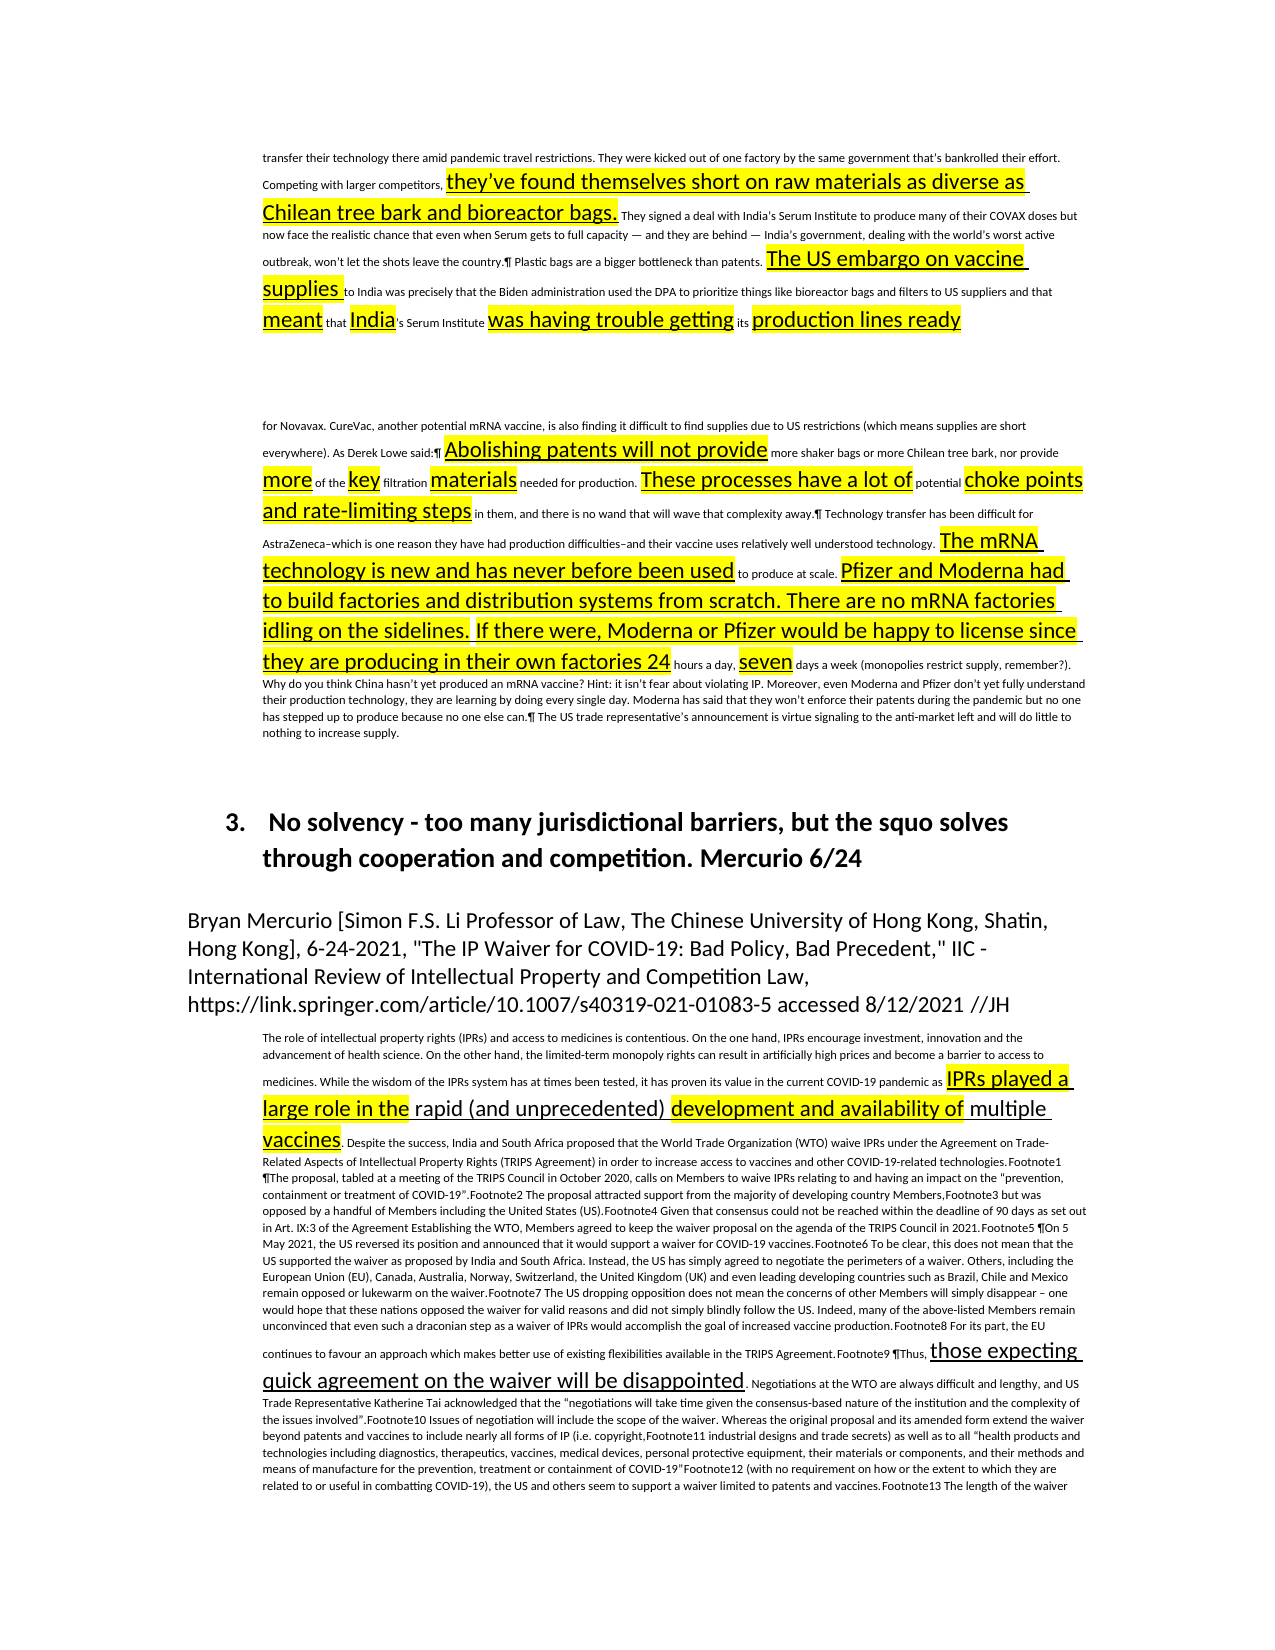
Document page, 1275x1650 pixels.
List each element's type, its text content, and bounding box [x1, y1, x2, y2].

text Bryan Mercurio [Simon F.S. Li Professor of Law, The Chinese University of Hong Kong, Shatin, Hong Kong], 6-24-2021, "The IP Waiver for COVID-19: Bad Policy, Bad Precedent," IIC - International Review of Intellectual Property and Competition Law, https://link.springer.com/article/10.1007/s40319-021-01083-5 accessed 8/12/2021 //JH [187, 906, 1087, 1018]
subtitle No solvency - too many jurisdictional barriers, but the squo solves through cooperation and competition. Mercurio 6/24 [225, 805, 1087, 874]
text for Novavax. CureVac, another potential mRNA vaccine, is also finding it difficult to find supplies due to US restrictions (which means supplies are short everywhere). As Derek Lowe said:¶ Abolishing patents will not provide more shaker bags or more Chilean tree bark, nor provide more of the key filtration materials needed for production. These processes have a lot of potential choke points and rate-limiting steps in them, and there is no wand that will wave that complexity away.¶ Technology transfer has been difficult for AstraZeneca–which is one reason they have had production difficulties–and their vaccine uses relatively well understood technology. The mRNA technology is new and has never before been used to produce at scale. Pfizer and Moderna had to build factories and distribution systems from scratch. There are no mRNA factories idling on the sidelines. If there were, Moderna or Pfizer would be happy to license since they are producing in their own factories 24 hours a day, seven days a week (monopolies restrict supply, remember?). Why do you think China hasn’t yet produced an mRNA vaccine? Hint: it isn’t fear about violating IP. Moreover, even Moderna and Pfizer don’t yet fully understand their production technology, they are learning by doing every single day. Moderna has said that they won’t enforce their patents during the pandemic but no one has stepped up to produce because no one else can.¶ The US trade representative’s announcement is virtue signaling to the anti-market left and will do little to nothing to increase supply. [262, 418, 1087, 741]
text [262, 150, 1087, 333]
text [262, 1030, 1087, 1493]
